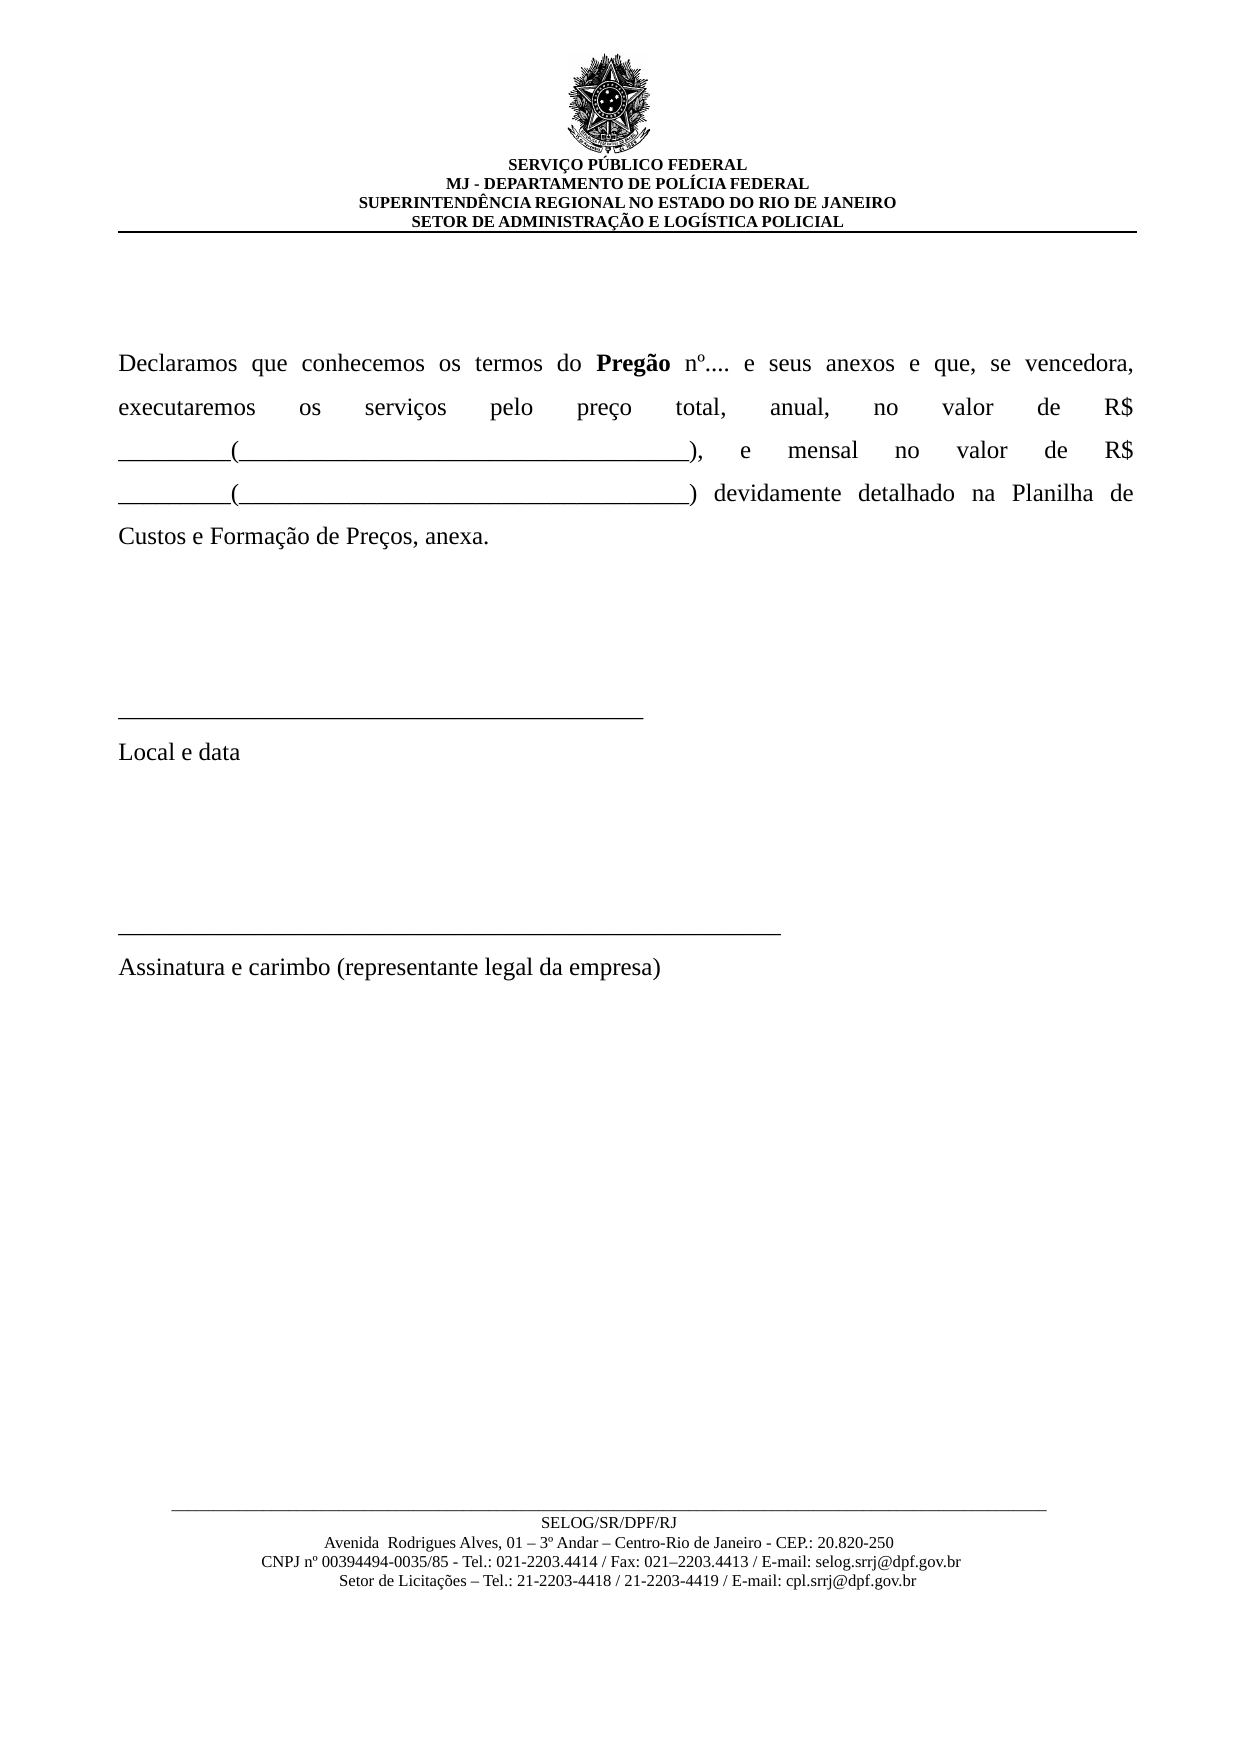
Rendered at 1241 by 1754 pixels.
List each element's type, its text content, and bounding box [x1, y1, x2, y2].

text Assinatura e carimbo (representante legal da empresa) [118, 952, 1134, 981]
text Local e data [118, 737, 1134, 765]
text Declaramos que conhecemos os termos do Pregão nº.... e seus anexos e que, se vencedora, executaremos os serviços pelo preço total, anual, no valor de R$ _________(____________________________________), e mensal no valor de R$ _________(____________________________________) devidamente detalhado na Planilha de Custos e Formação de Preços, anexa. [118, 348, 1134, 550]
text _____________________________________________________ [118, 909, 1134, 938]
picture [567, 53, 651, 155]
text __________________________________________ [118, 693, 1134, 722]
